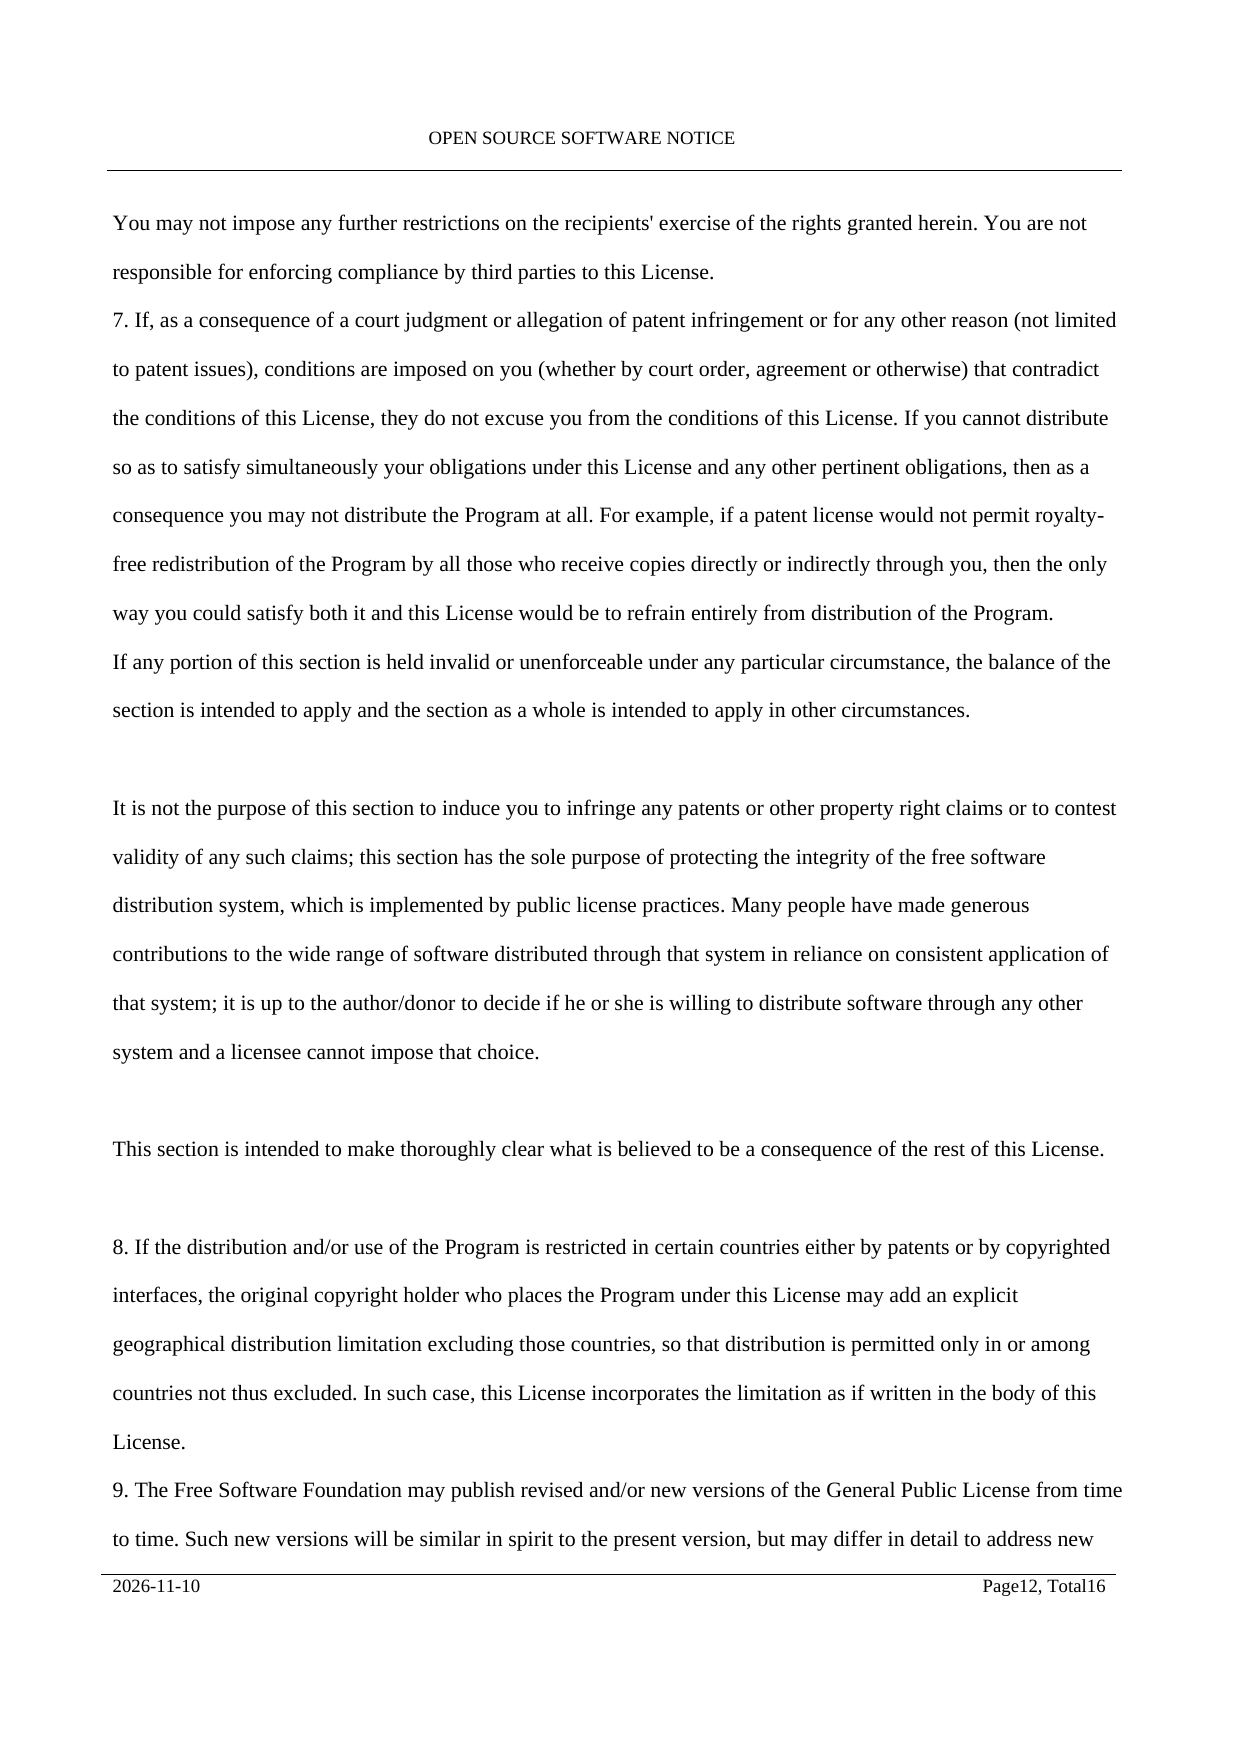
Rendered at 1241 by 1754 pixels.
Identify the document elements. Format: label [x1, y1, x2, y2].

text [112, 206, 1128, 1555]
